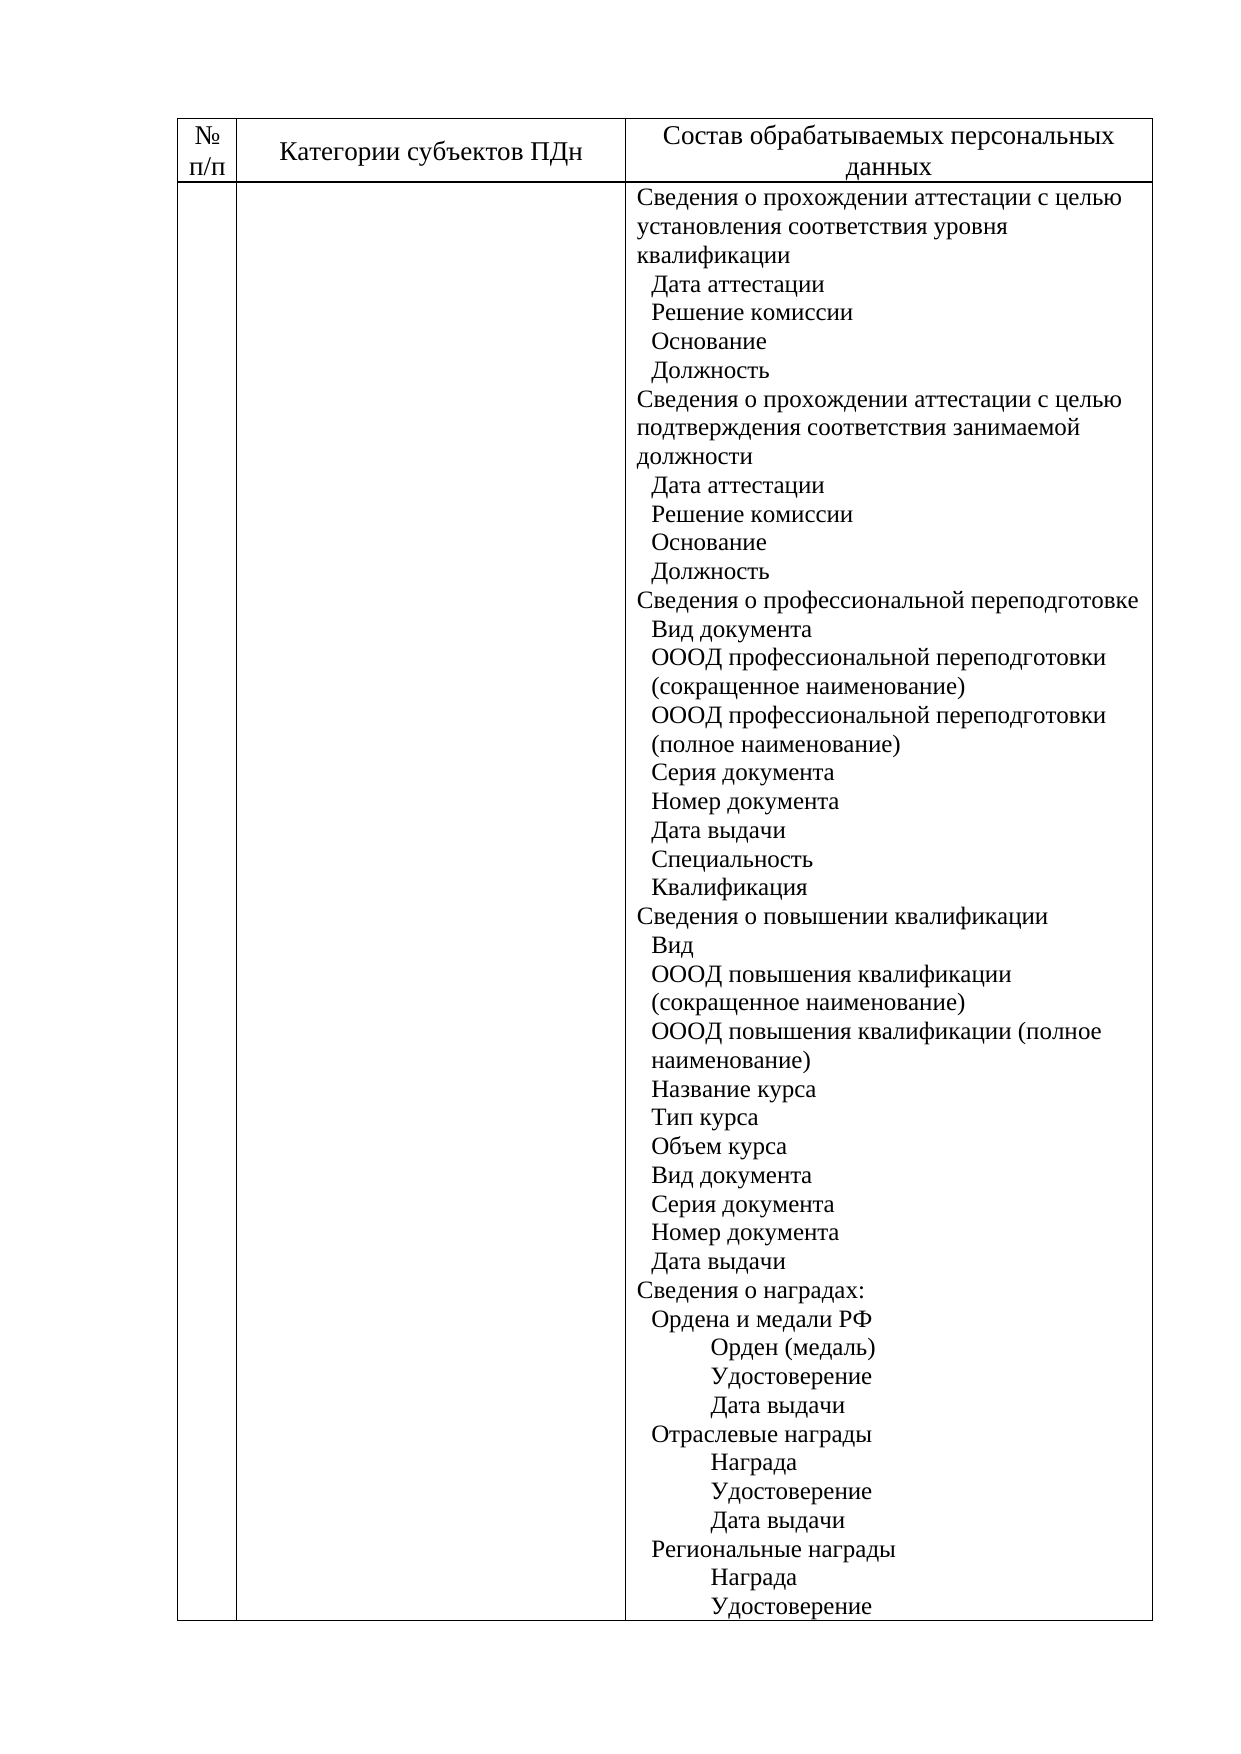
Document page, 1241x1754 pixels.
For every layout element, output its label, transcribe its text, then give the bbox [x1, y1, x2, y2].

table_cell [237, 183, 625, 1620]
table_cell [626, 183, 1152, 1620]
table_header № п/п [178, 119, 236, 181]
table_header Состав обрабатываемых персональных данных [626, 119, 1152, 181]
table_cell 9 [178, 183, 236, 1620]
table_header Категории субъектов ПДн [237, 119, 625, 181]
